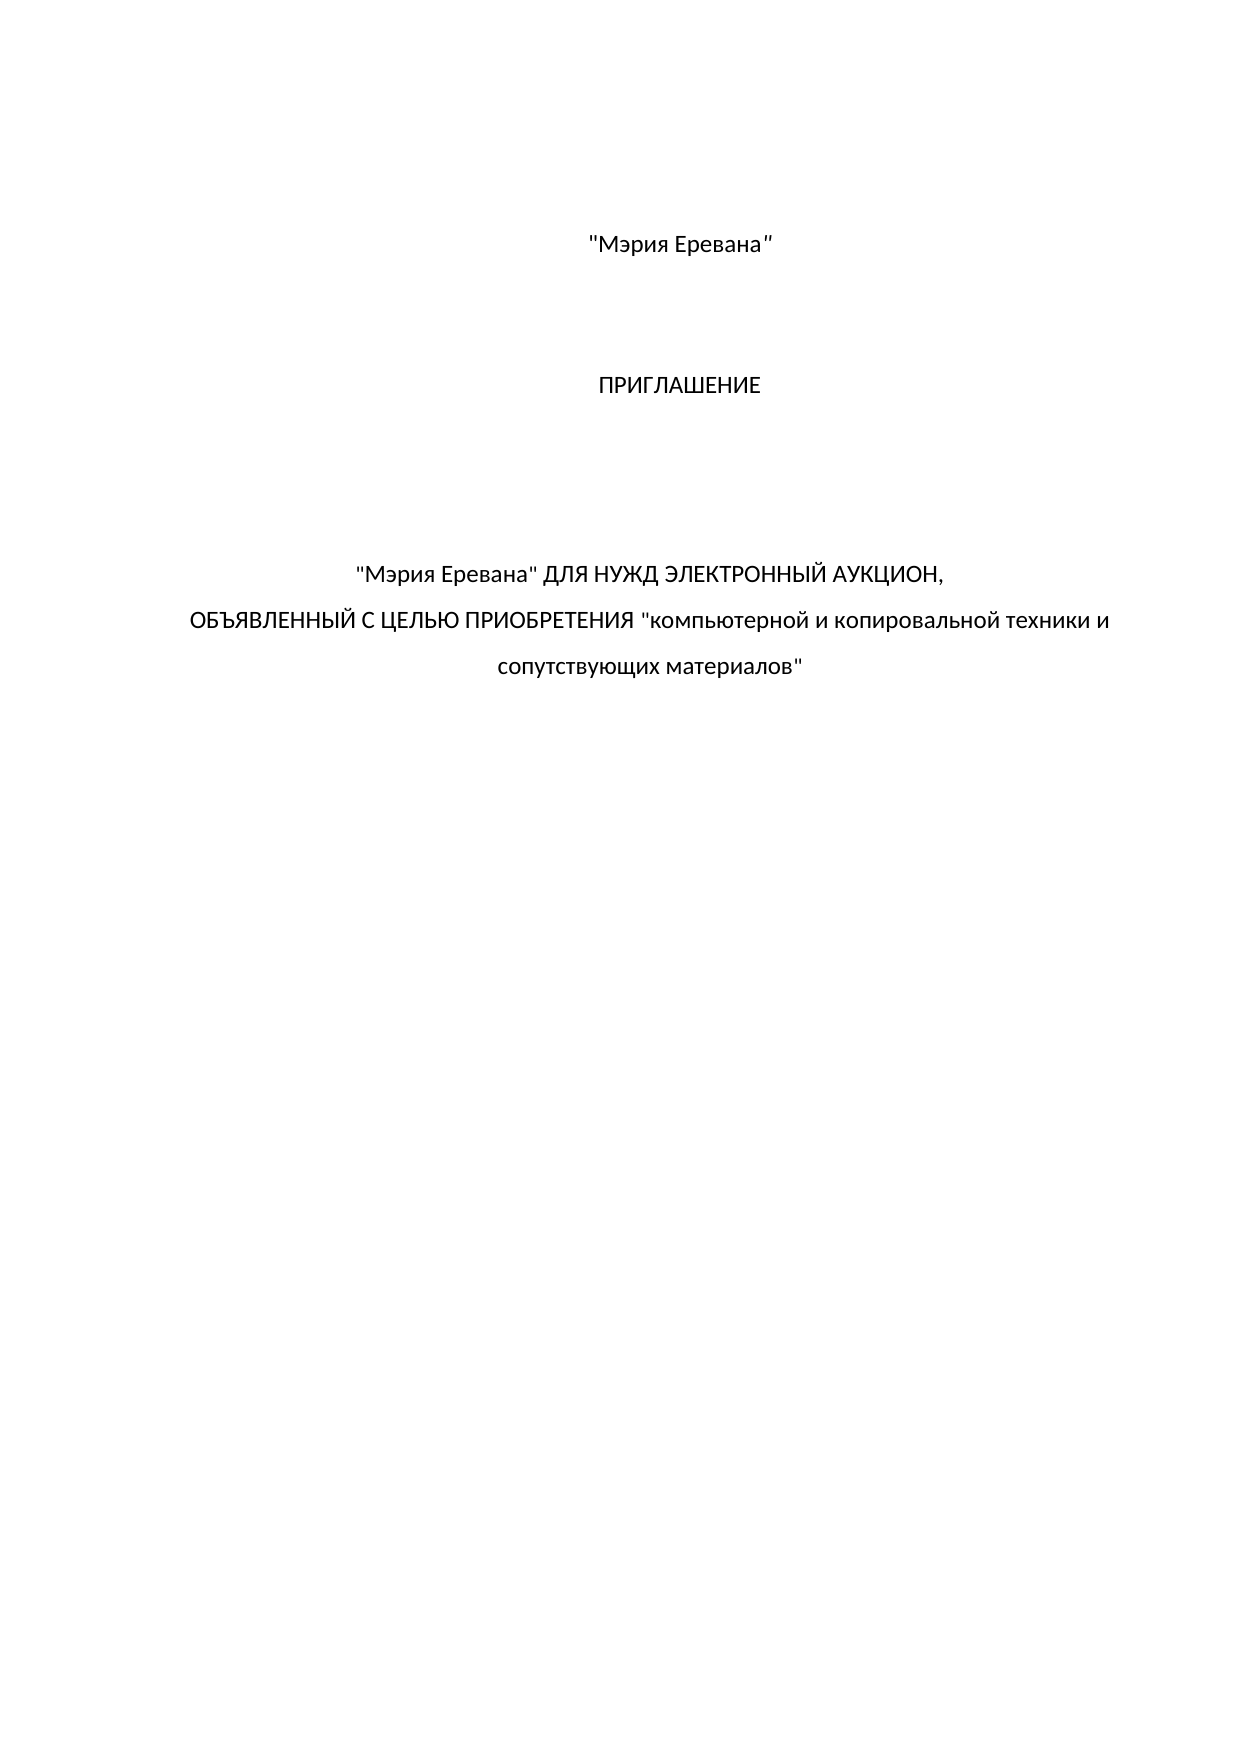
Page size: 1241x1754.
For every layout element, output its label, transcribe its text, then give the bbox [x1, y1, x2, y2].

text "Мэрия Еревана" [148, 228, 1152, 258]
text ПРИГЛАШЕНИЕ [148, 369, 1152, 400]
text "Мэрия Еревана" ДЛЯ НУЖД ЭЛЕКТРОННЫЙ АУКЦИОН, [148, 558, 1152, 589]
text ОБЪЯВЛЕННЫЙ С ЦЕЛЬЮ ПРИОБРЕТЕНИЯ "компьютерной и копировальной техники и сопутствующих материалов" [148, 604, 1152, 680]
